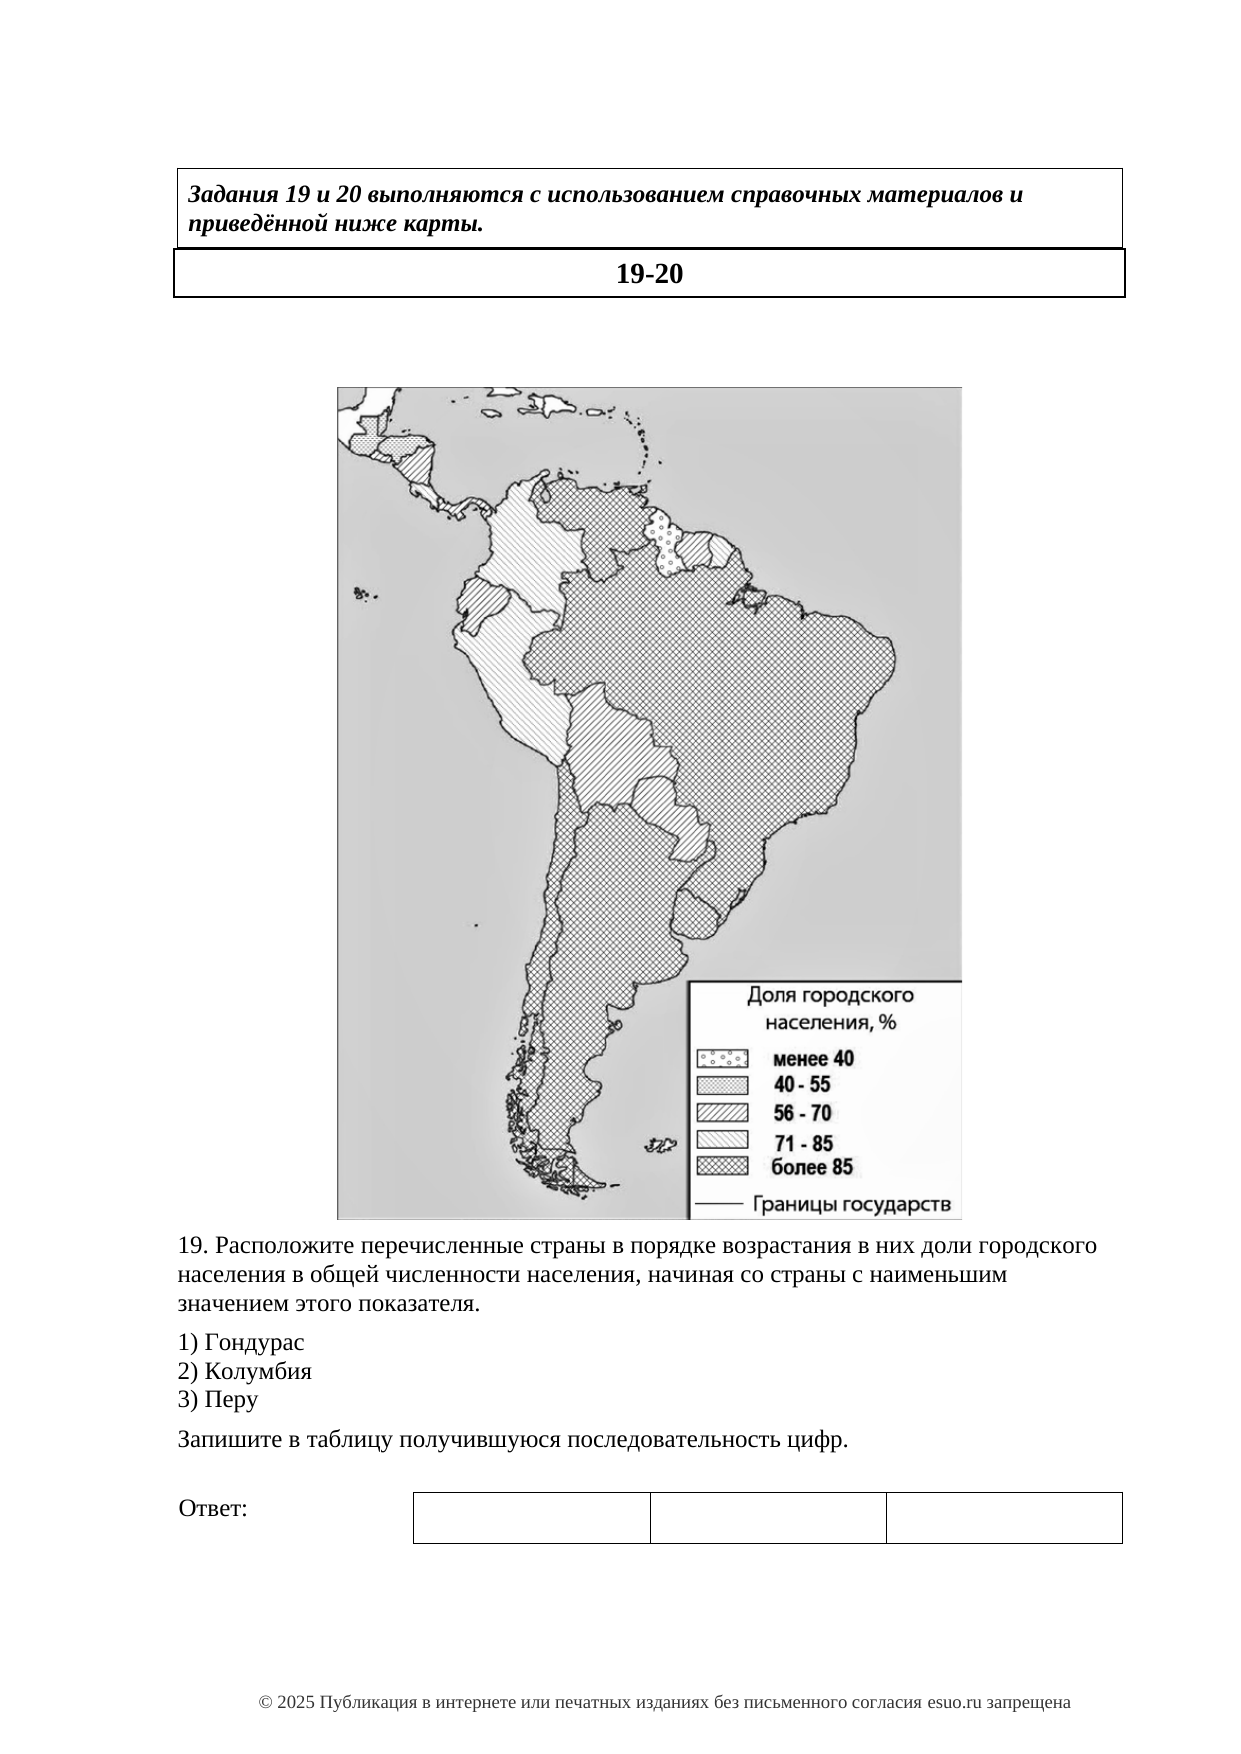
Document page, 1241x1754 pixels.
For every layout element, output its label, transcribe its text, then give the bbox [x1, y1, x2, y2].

table_header [414, 1493, 650, 1543]
text 19. Расположите перечисленные страны в порядке возрастания в них доли городского населения в общей численности населения, начиная со страны с наименьшим значением этого показателя. [177, 1230, 1122, 1317]
table_header Задания 19 и 20 выполняются с использованием справочных материалов и приведённой ниже карты. [178, 169, 1122, 247]
text Запишите в таблицу получившуюся последовательность цифр. [177, 1424, 1122, 1481]
picture [337, 387, 963, 1220]
table_header Ответ: [178, 1493, 413, 1543]
table_header [887, 1493, 1122, 1543]
table_header [651, 1493, 886, 1543]
subtitle 19-20 [175, 250, 1124, 296]
text 1) Гондурас 2) Колумбия 3) Перу [177, 1327, 1122, 1413]
